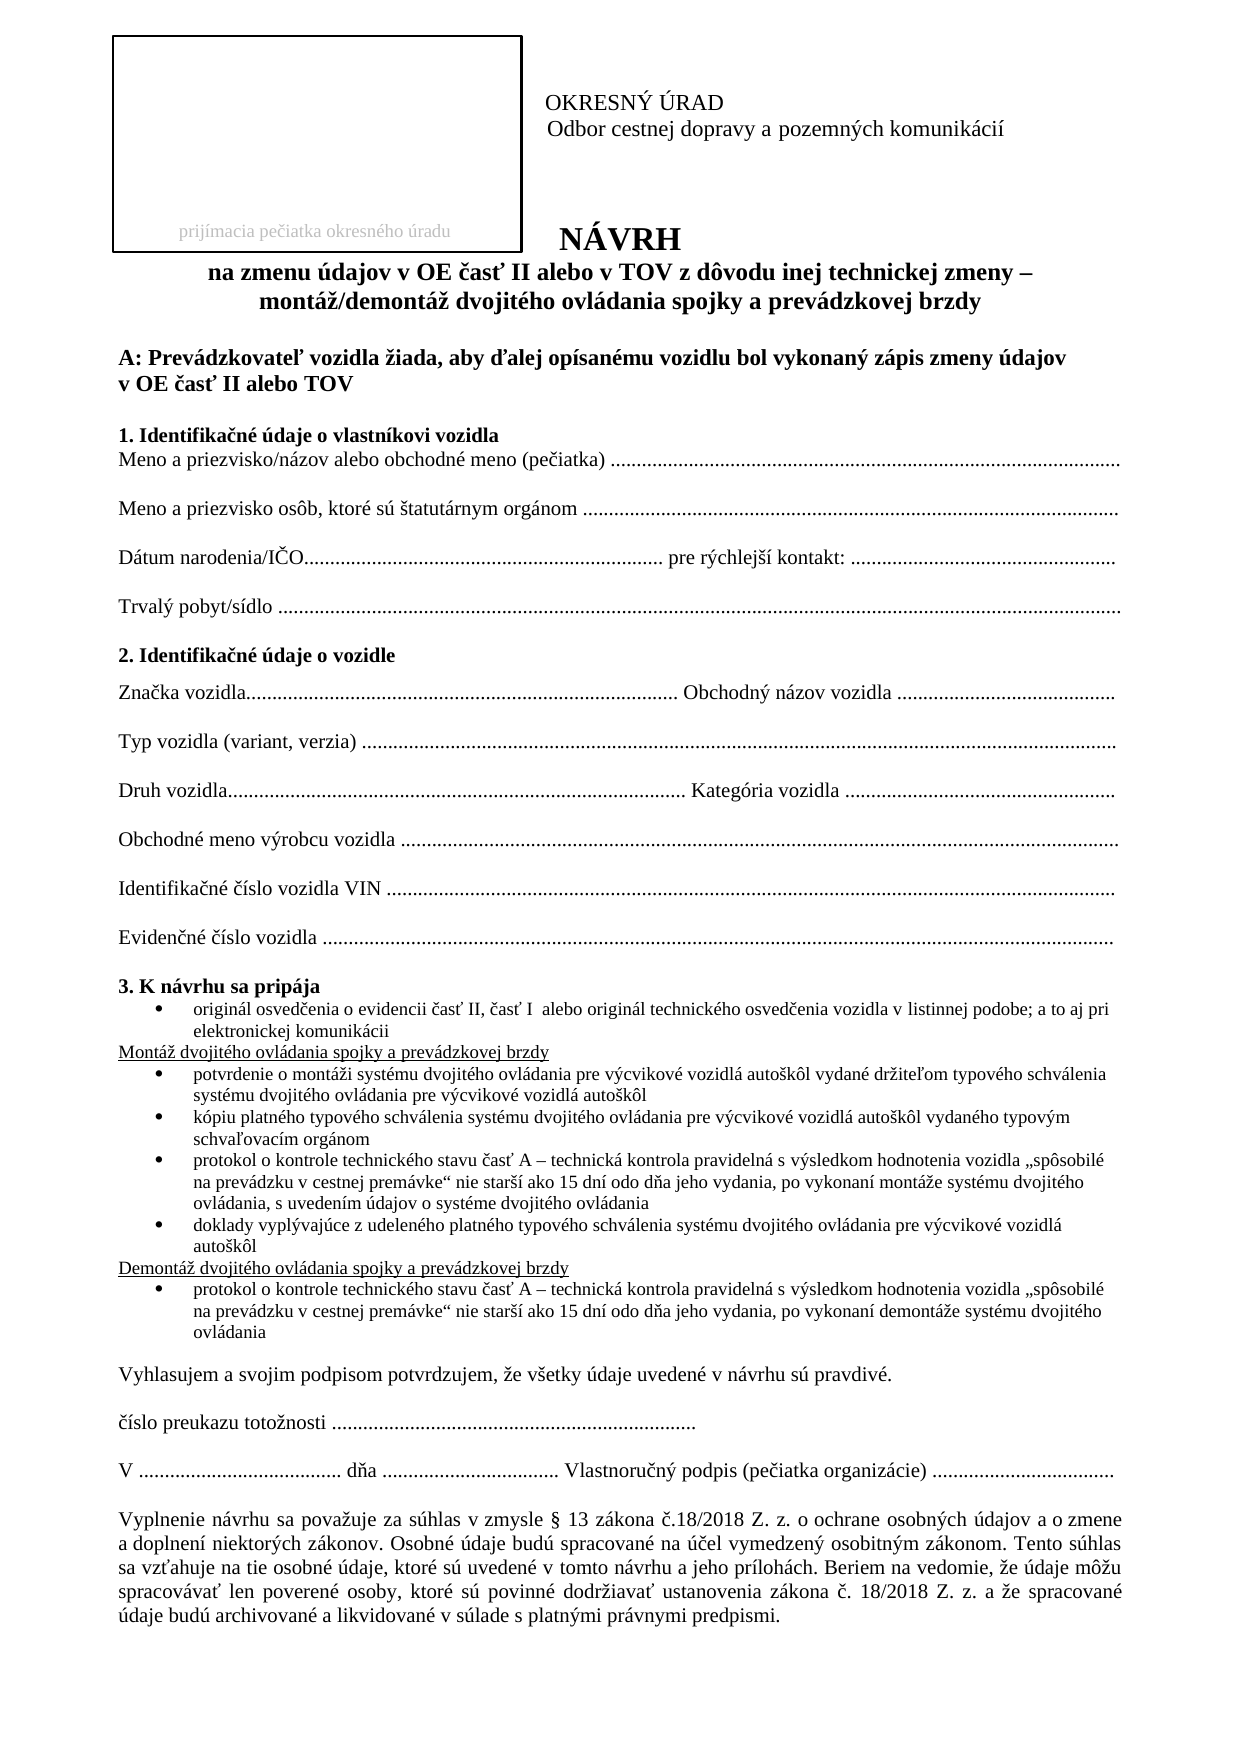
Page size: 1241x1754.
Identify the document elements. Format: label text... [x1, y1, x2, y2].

text V ....................................... dňa .................................. Vlastnoručný podpis (pečiatka organizácie) ................................... [118, 1458, 1122, 1482]
list doklady vyplývajúce z udeleného platného typového schválenia systému dvojitého ovládania pre výcvikové vozidlá autoškôl [156, 1214, 1122, 1257]
text Značka vozidla................................................................................... Obchodný názov vozidla .......................................... [118, 679, 1122, 704]
text Odbor cestnej dopravy a pozemných komunikácií [523, 115, 1122, 141]
text číslo preukazu totožnosti ...................................................................... [118, 1410, 1122, 1434]
list protokol o kontrole technického stavu časť A – technická kontrola pravidelná s výsledkom hodnotenia vozidla „spôsobilé na prevádzku v cestnej premávke“ nie starší ako 15 dní odo dňa jeho vydania, po vykonaní montáže systému dvojitého ovládania, s uvedením údajov o systéme dvojitého ovládania [156, 1149, 1122, 1214]
list protokol o kontrole technického stavu časť A – technická kontrola pravidelná s výsledkom hodnotenia vozidla „spôsobilé na prevádzku v cestnej premávke“ nie starší ako 15 dní odo dňa jeho vydania, po vykonaní demontáže systému dvojitého ovládania [156, 1278, 1122, 1343]
text Demontáž dvojitého ovládania spojky a prevádzkovej brzdy [118, 1257, 1122, 1278]
text 1. Identifikačné údaje o vlastníkovi vozidla [118, 423, 1122, 447]
text NÁVRH [118, 219, 1122, 257]
text Meno a priezvisko/názov alebo obchodné meno (pečiatka) .................................................................................................. [118, 447, 1122, 471]
text Okresný úrad [523, 89, 1122, 115]
text Identifikačné číslo vozidla VIN ............................................................................................................................................ [118, 876, 1122, 900]
list originál osvedčenia o evidencii časť II, časť I alebo originál technického osvedčenia vozidla v listinnej podobe; a to aj pri elektronickej komunikácii [156, 998, 1122, 1041]
text 2. Identifikačné údaje o vozidle [118, 643, 1122, 667]
text 3. K návrhu sa pripája [118, 974, 1122, 998]
text Obchodné meno výrobcu vozidla .......................................................................................................................................... [118, 827, 1122, 851]
text Trvalý pobyt/sídlo .................................................................................................................................................................. [118, 594, 1122, 618]
text Typ vozidla (variant, verzia) ................................................................................................................................................. [118, 729, 1122, 753]
text na zmenu údajov v OE časť II alebo v TOV z dôvodu inej technickej zmeny – montáž/demontáž dvojitého ovládania spojky a prevádzkovej brzdy [118, 257, 1122, 315]
text Evidenčné číslo vozidla ........................................................................................................................................................ [118, 925, 1122, 949]
text Meno a priezvisko osôb, ktoré sú štatutárnym orgánom ....................................................................................................... [118, 496, 1122, 520]
text A: Prevádzkovateľ vozidla žiada, aby ďalej opísanému vozidlu bol vykonaný zápis zmeny údajov v OE časť II alebo TOV [118, 344, 1122, 396]
text Dátum narodenia/IČO..................................................................... pre rýchlejší kontakt: ................................................... [118, 545, 1122, 569]
text Vyhlasujem a svojim podpisom potvrdzujem, že všetky údaje uvedené v návrhu sú pravdivé. [118, 1362, 1122, 1386]
list kópiu platného typového schválenia systému dvojitého ovládania pre výcvikové vozidlá autoškôl vydaného typovým schvaľovacím orgánom [156, 1106, 1122, 1149]
list potvrdenie o montáži systému dvojitého ovládania pre výcvikové vozidlá autoškôl vydané držiteľom typového schválenia systému dvojitého ovládania pre výcvikové vozidlá autoškôl [156, 1063, 1122, 1106]
text Druh vozidla........................................................................................ Kategória vozidla .................................................... [118, 778, 1122, 802]
text Montáž dvojitého ovládania spojky a prevádzkovej brzdy [118, 1041, 1122, 1063]
text Vyplnenie návrhu sa považuje za súhlas v zmysle § 13 zákona č.18/2018 Z. z. o ochrane osobných údajov a o zmene a doplnení niektorých zákonov. Osobné údaje budú spracované na účel vymedzený osobitným zákonom. Tento súhlas sa vzťahuje na tie osobné údaje, ktoré sú uvedené v tomto návrhu a jeho prílohách. Beriem na vedomie, že údaje môžu spracovávať len poverené osoby, ktoré sú povinné dodržiavať ustanovenia zákona č. 18/2018 Z. z. a že spracované údaje budú archivované a likvidované v súlade s platnými právnymi predpismi. [118, 1507, 1122, 1627]
